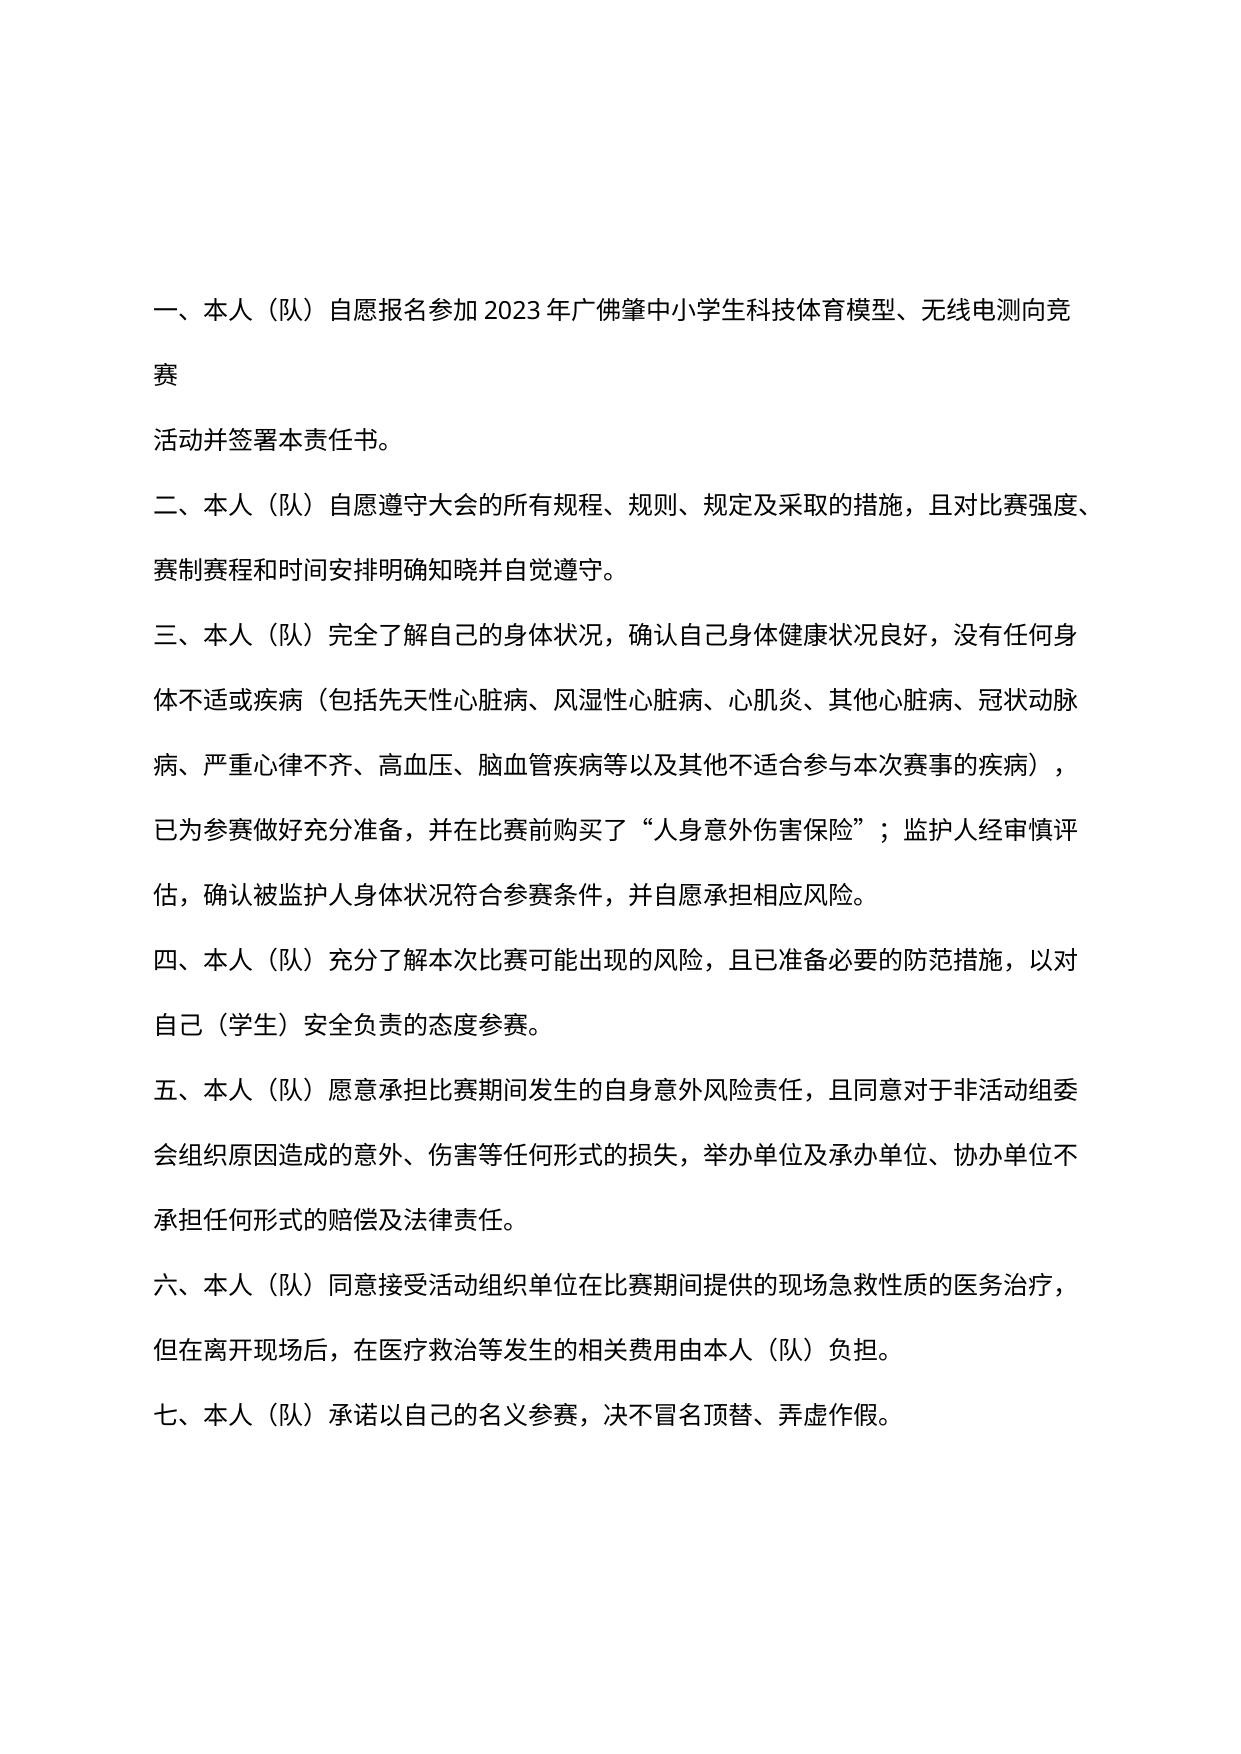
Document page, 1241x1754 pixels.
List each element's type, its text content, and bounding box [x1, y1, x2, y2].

text 六、本人（队）同意接受活动组织单位在比赛期间提供的现场急救性质的医务治疗，但在离开现场后，在医疗救治等发生的相关费用由本人（队）负担。 [153, 1251, 1087, 1381]
text 五、本人（队）愿意承担比赛期间发生的自身意外风险责任，且同意对于非活动组委会组织原因造成的意外、伤害等任何形式的损失，举办单位及承办单位、协办单位不承担任何形式的赔偿及法律责任。 [153, 1056, 1087, 1251]
text 四、本人（队）充分了解本次比赛可能出现的风险，且已准备必要的防范措施，以对自己（学生）安全负责的态度参赛。 [153, 926, 1087, 1056]
text 活动并签署本责任书。 [153, 406, 1087, 471]
text 一、本人（队）自愿报名参加2023年广佛肇中小学生科技体育模型、无线电测向竞赛 [153, 276, 1087, 406]
text 七、本人（队）承诺以自己的名义参赛，决不冒名顶替、弄虚作假。 [153, 1381, 1087, 1446]
text 二、本人（队）自愿遵守大会的所有规程、规则、规定及采取的措施，且对比赛强度、赛制赛程和时间安排明确知晓并自觉遵守。 [153, 471, 1087, 601]
text 三、本人（队）完全了解自己的身体状况，确认自己身体健康状况良好，没有任何身体不适或疾病（包括先天性心脏病、风湿性心脏病、心肌炎、其他心脏病、冠状动脉病、严重心律不齐、高血压、脑血管疾病等以及其他不适合参与本次赛事的疾病），已为参赛做好充分准备，并在比赛前购买了“人身意外伤害保险”；监护人经审慎评估，确认被监护人身体状况符合参赛条件，并自愿承担相应风险。 [153, 601, 1087, 926]
